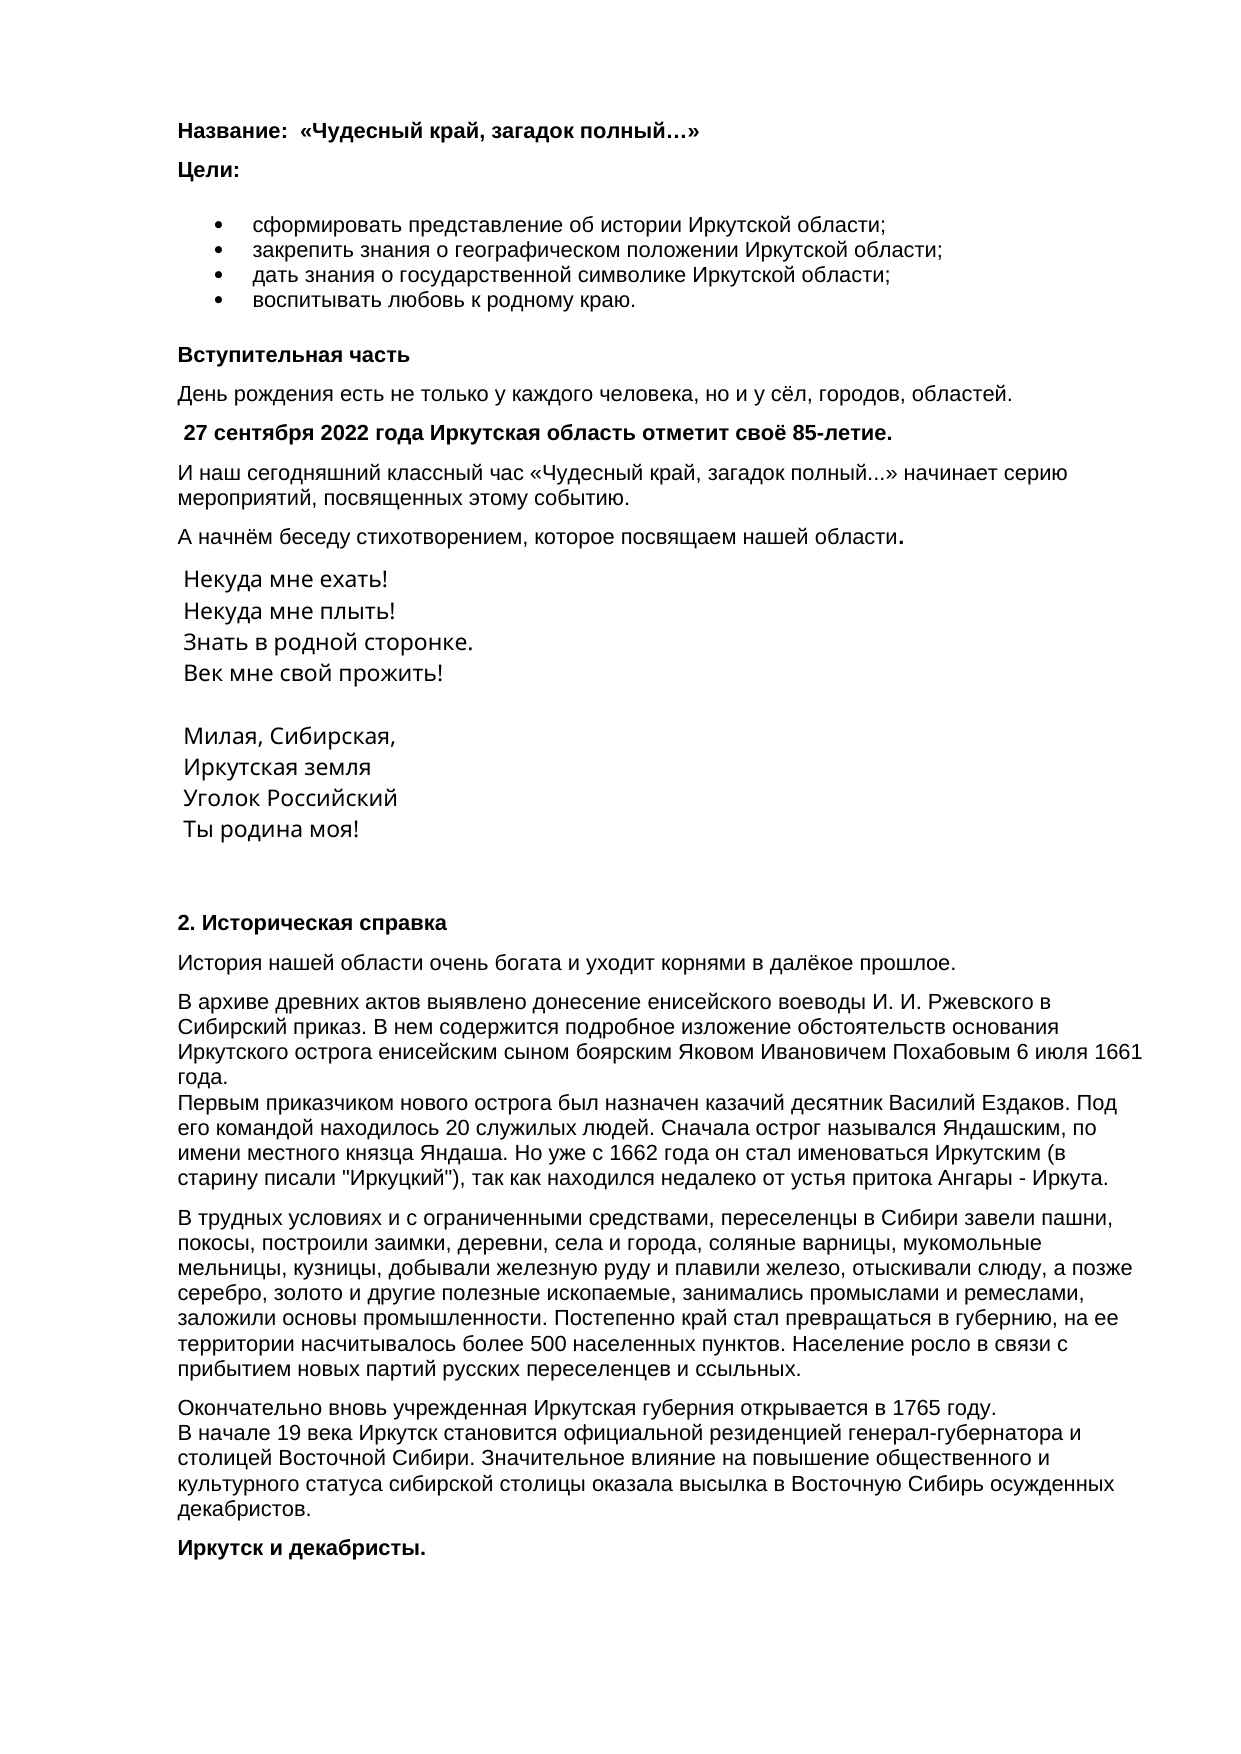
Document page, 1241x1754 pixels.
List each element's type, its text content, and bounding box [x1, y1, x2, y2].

text Уголок Российский [177, 782, 1152, 813]
text Милая, Сибирская, [177, 719, 1152, 751]
text День рождения есть не только у каждого человека, но и у сёл, городов, областей. [177, 381, 1152, 406]
text 2. Историческая справка [177, 910, 1152, 935]
list дать знания о государственной символике Иркутской области; [215, 262, 1152, 287]
text Век мне свой прожить! [177, 657, 1152, 688]
text Ты родина моя! [177, 813, 1152, 873]
list сформировать представление об истории Иркутской области; [215, 212, 1152, 237]
text История нашей области очень богата и уходит корнями в далёкое прошлое. [177, 949, 1152, 974]
text А начнём беседу стихотворением, которое посвящаем нашей области. [177, 524, 1152, 549]
text И наш сегодняшний классный час «Чудесный край, загадок полный...» начинает серию мероприятий, посвященных этому событию. [177, 459, 1152, 510]
text Некуда мне плыть! [177, 594, 1152, 626]
text В архиве древних актов выявлено донесение енисейского воеводы И. И. Ржевского в Сибирский приказ. В нем содержится подробное изложение обстоятельств основания Иркутского острога енисейским сыном боярским Яковом Ивановичем Похабовым 6 июля 1661 года. Первым приказчиком нового острога был назначен казачий десятник Василий Ездаков. Под его командой находилось 20 служилых людей. Сначала острог назывался Яндашским, по имени местного князца Яндаша. Но уже с 1662 года он стал именоваться Иркутским (в старину писали "Иркуцкий"), так как находился недалеко от устья притока Ангары - Иркута. [177, 989, 1152, 1190]
text Название: «Чудесный край, загадок полный…» [177, 118, 1152, 143]
list закрепить знания о географическом положении Иркутской области; [215, 237, 1152, 262]
text Цели: [177, 157, 1152, 183]
text Некуда мне ехать! [177, 563, 1152, 594]
text Иркутск и декабристы. [177, 1535, 1152, 1560]
text Знать в родной сторонке. [177, 626, 1152, 657]
text Окончательно вновь учрежденная Иркутская губерния открывается в 1765 году. В начале 19 века Иркутск становится официальной резиденцией генерал-губернатора и столицей Восточной Сибири. Значительное влияние на повышение общественного и культурного статуса сибирской столицы оказала высылка в Восточную Сибирь осужденных декабристов. [177, 1395, 1152, 1521]
text Иркутская земля [177, 751, 1152, 782]
list воспитывать любовь к родному краю. [215, 287, 1152, 313]
text Вступительная часть [177, 342, 1152, 367]
text В трудных условиях и с ограниченными средствами, переселенцы в Сибири завели пашни, покосы, построили заимки, деревни, села и города, соляные варницы, мукомольные мельницы, кузницы, добывали железную руду и плавили железо, отыскивали слюду, а позже серебро, золото и другие полезные ископаемые, занимались промыслами и ремеслами, заложили основы промышленности. Постепенно край стал превращаться в губернию, на ее территории насчитывалось более 500 населенных пунктов. Население росло в связи с прибытием новых партий русских переселенцев и ссыльных. [177, 1204, 1152, 1381]
text 27 сентября 2022 года Иркутская область отметит своё 85-летие. [177, 420, 1152, 446]
